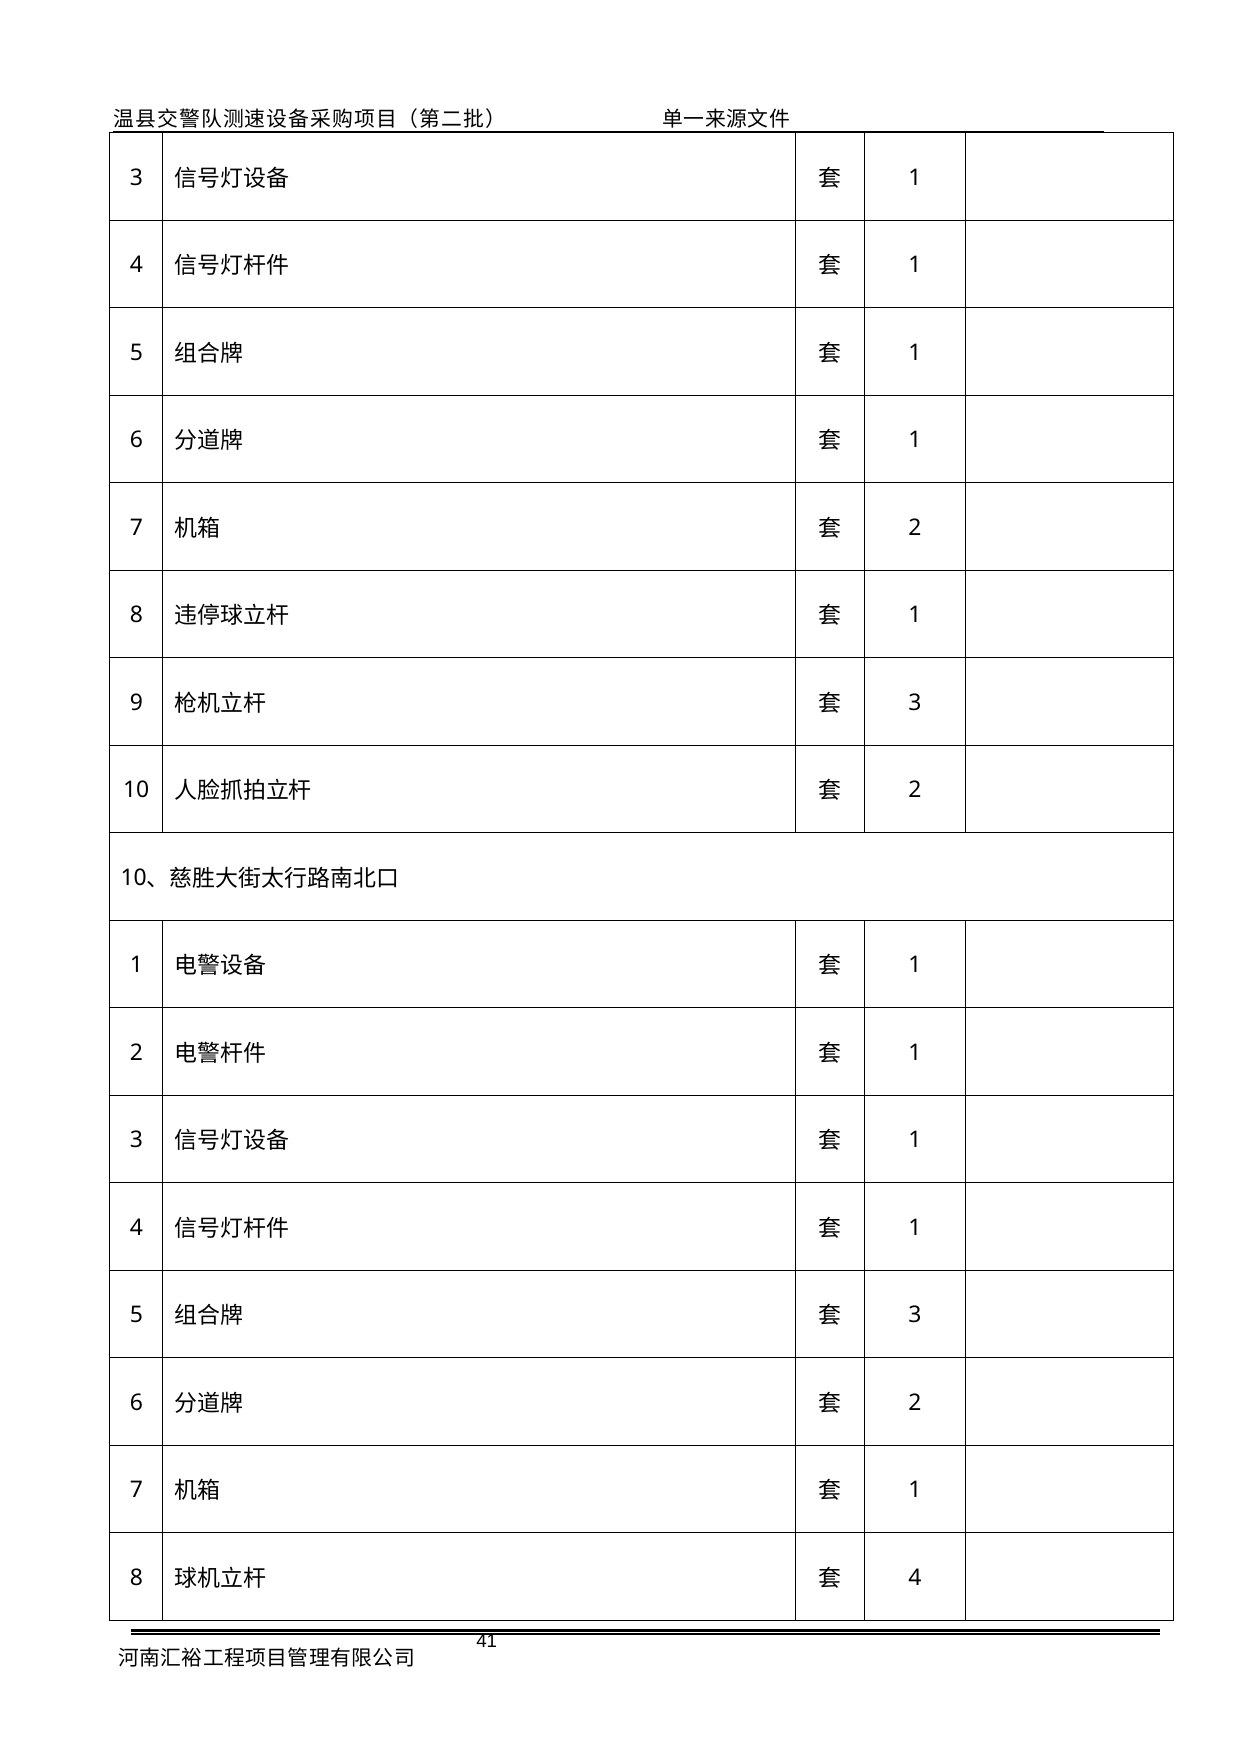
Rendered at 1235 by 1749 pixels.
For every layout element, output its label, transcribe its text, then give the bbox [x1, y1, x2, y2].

table_cell 2 [865, 746, 965, 832]
table_cell 套 [796, 1271, 864, 1357]
table_cell [966, 1271, 1173, 1357]
table_cell 1 [865, 308, 965, 395]
table_cell [966, 1008, 1173, 1095]
table_cell 套 [796, 1183, 864, 1270]
table_cell 套 [796, 746, 864, 832]
table_cell [966, 483, 1173, 570]
table_cell [966, 308, 1173, 395]
table_cell 套 [796, 571, 864, 657]
table_cell 套 [796, 1446, 864, 1532]
table_cell [966, 1183, 1173, 1270]
table_cell 1 [865, 1446, 965, 1532]
table_cell 5 [110, 308, 162, 395]
table_cell [966, 658, 1173, 745]
table_cell 3 [865, 1271, 965, 1357]
table_cell 4 [865, 1533, 965, 1620]
table_cell 套 [796, 133, 864, 220]
table_cell 信号灯杆件 [163, 221, 795, 307]
table_cell 10 [110, 746, 162, 832]
table_cell 球机立杆 [163, 1533, 795, 1620]
table_cell 分道牌 [163, 396, 795, 482]
table_cell [966, 1358, 1173, 1445]
table_cell 7 [110, 1446, 162, 1532]
table_cell 1 [865, 1008, 965, 1095]
table_cell 4 [110, 221, 162, 307]
table_cell 1 [865, 396, 965, 482]
table_cell 套 [796, 1096, 864, 1182]
table_cell 5 [110, 1271, 162, 1357]
table_cell 机箱 [163, 483, 795, 570]
table_cell 套 [796, 221, 864, 307]
table_cell 8 [110, 571, 162, 657]
table_cell 1 [865, 133, 965, 220]
table_cell 10、慈胜大街太行路南北口 [110, 833, 965, 920]
table_cell [966, 1446, 1173, 1532]
table_cell [966, 221, 1173, 307]
table_cell 套 [796, 1533, 864, 1620]
table_cell 9 [110, 658, 162, 745]
table_cell [966, 396, 1173, 482]
table_cell 套 [796, 1358, 864, 1445]
table_cell 6 [110, 396, 162, 482]
table_cell 1 [865, 1096, 965, 1182]
table_cell 电警设备 [163, 921, 795, 1007]
table_cell 电警杆件 [163, 1008, 795, 1095]
table_cell [966, 921, 1173, 1007]
table_cell 2 [865, 1358, 965, 1445]
table_cell 4 [110, 1183, 162, 1270]
table_cell 分道牌 [163, 1358, 795, 1445]
table_cell 3 [110, 1096, 162, 1182]
table_cell 8 [110, 1533, 162, 1620]
table_cell 套 [796, 396, 864, 482]
table_cell 1 [865, 571, 965, 657]
table_cell 机箱 [163, 1446, 795, 1532]
table_cell 7 [110, 483, 162, 570]
table_cell 1 [865, 1183, 965, 1270]
table_cell 6 [110, 1358, 162, 1445]
table_cell [966, 1533, 1173, 1620]
table_cell 人脸抓拍立杆 [163, 746, 795, 832]
table_cell [966, 571, 1173, 657]
table_cell 3 [865, 658, 965, 745]
table_cell [966, 1096, 1173, 1182]
table_cell 套 [796, 1008, 864, 1095]
table_cell 违停球立杆 [163, 571, 795, 657]
table_cell 套 [796, 308, 864, 395]
table_cell 信号灯设备 [163, 133, 795, 220]
table_cell [966, 133, 1173, 220]
table_cell 1 [110, 921, 162, 1007]
table_cell 1 [865, 921, 965, 1007]
table_cell 2 [865, 483, 965, 570]
table_cell 套 [796, 921, 864, 1007]
table_cell 套 [796, 658, 864, 745]
table_cell 枪机立杆 [163, 658, 795, 745]
table_cell [966, 746, 1173, 832]
table_cell 信号灯杆件 [163, 1183, 795, 1270]
table_cell 2 [110, 1008, 162, 1095]
table_cell 3 [110, 133, 162, 220]
table_cell [965, 833, 1173, 920]
table_cell 组合牌 [163, 308, 795, 395]
table_cell 套 [796, 483, 864, 570]
table_cell 组合牌 [163, 1271, 795, 1357]
table_cell 信号灯设备 [163, 1096, 795, 1182]
table_cell 1 [865, 221, 965, 307]
